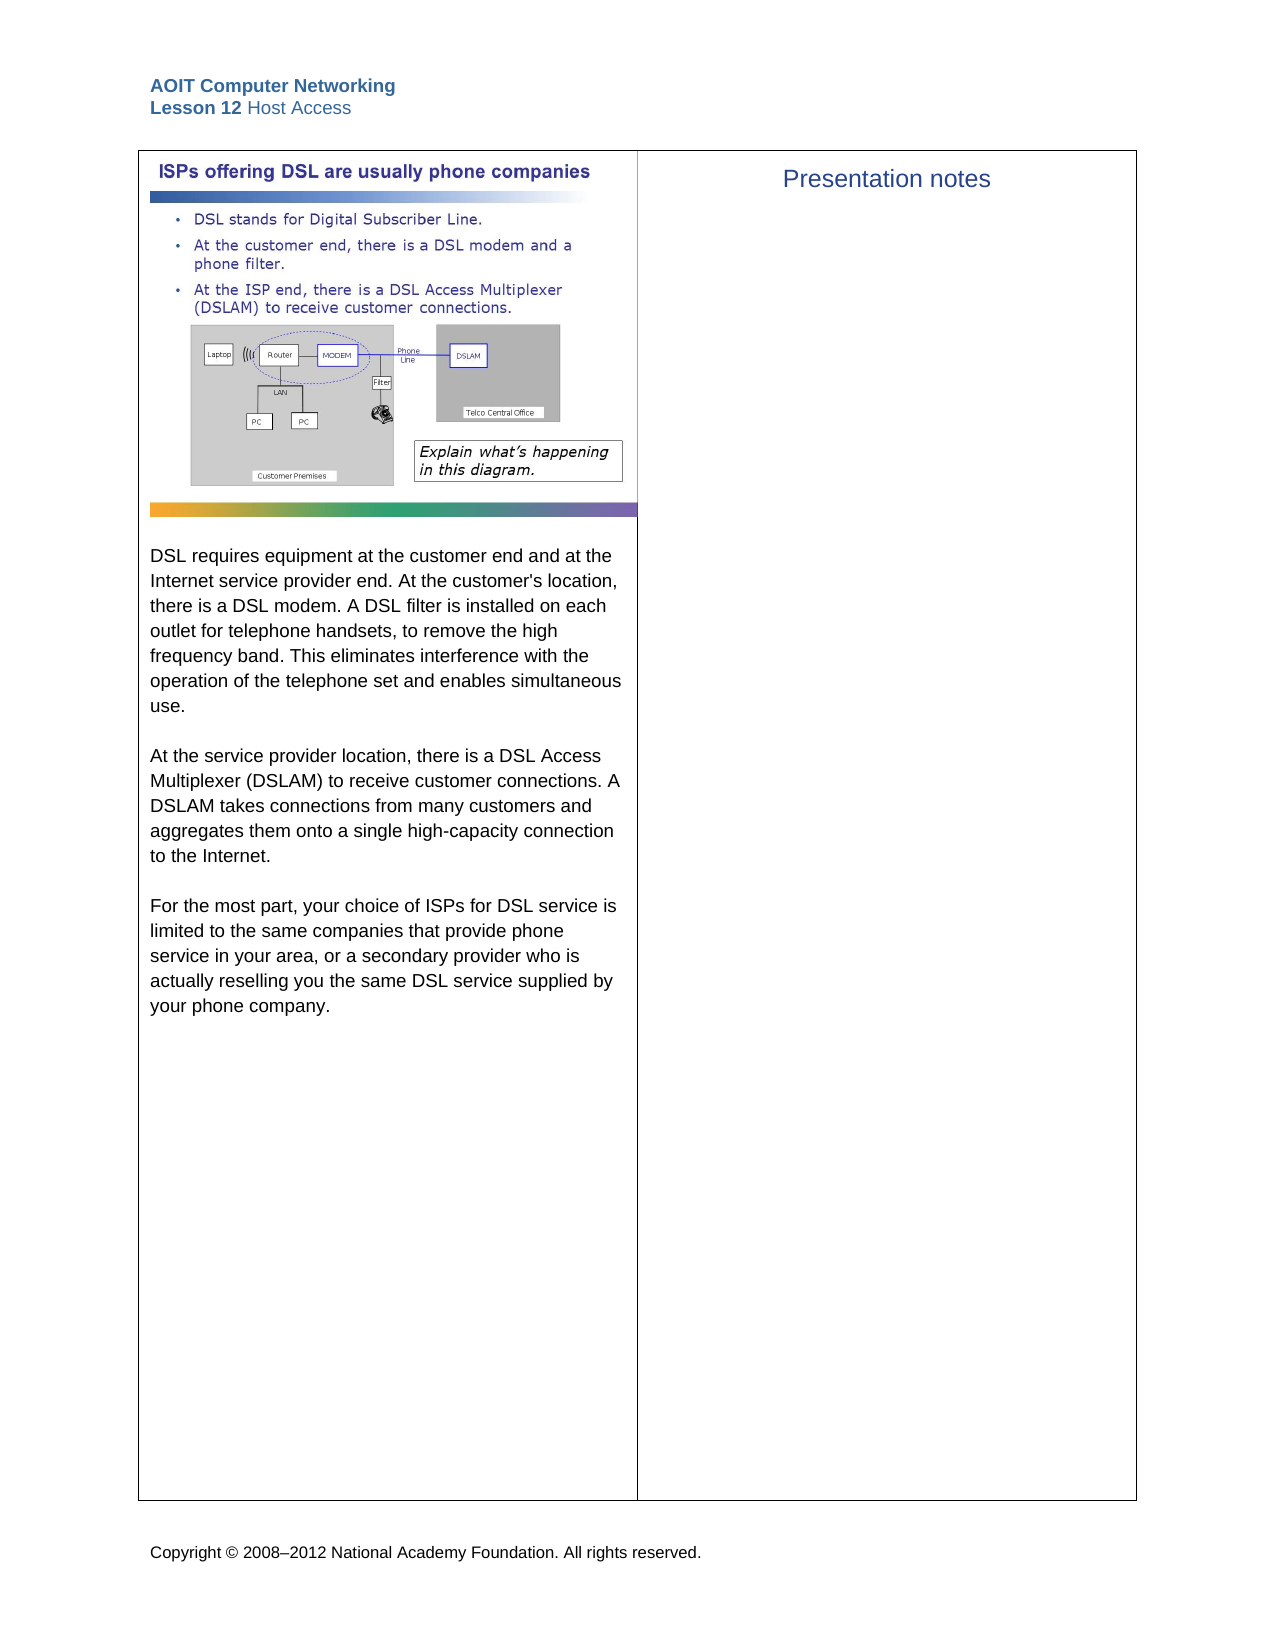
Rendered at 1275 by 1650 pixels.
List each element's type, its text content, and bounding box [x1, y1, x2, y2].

picture [150, 151, 638, 517]
table_cell Presentation notes [638, 151, 1136, 1500]
table_cell DSL requires equipment at the customer end and at the Internet service provider end. At the customer's location, there is a DSL modem. A DSL filter is installed on each outlet for telephone handsets, to remove the high frequency band. This eliminates interference with the operation of the telephone set and enables simultaneous use. At the service provider location, there is a DSL Access Multiplexer (DSLAM) to receive customer connections. A DSLAM takes connections from many customers and aggregates them onto a single high-capacity connection to the Internet. For the most part, your choice of ISPs for DSL service is limited to the same companies that provide phone service in your area, or a secondary provider who is actually reselling you the same DSL service supplied by your phone company. [139, 151, 637, 1500]
